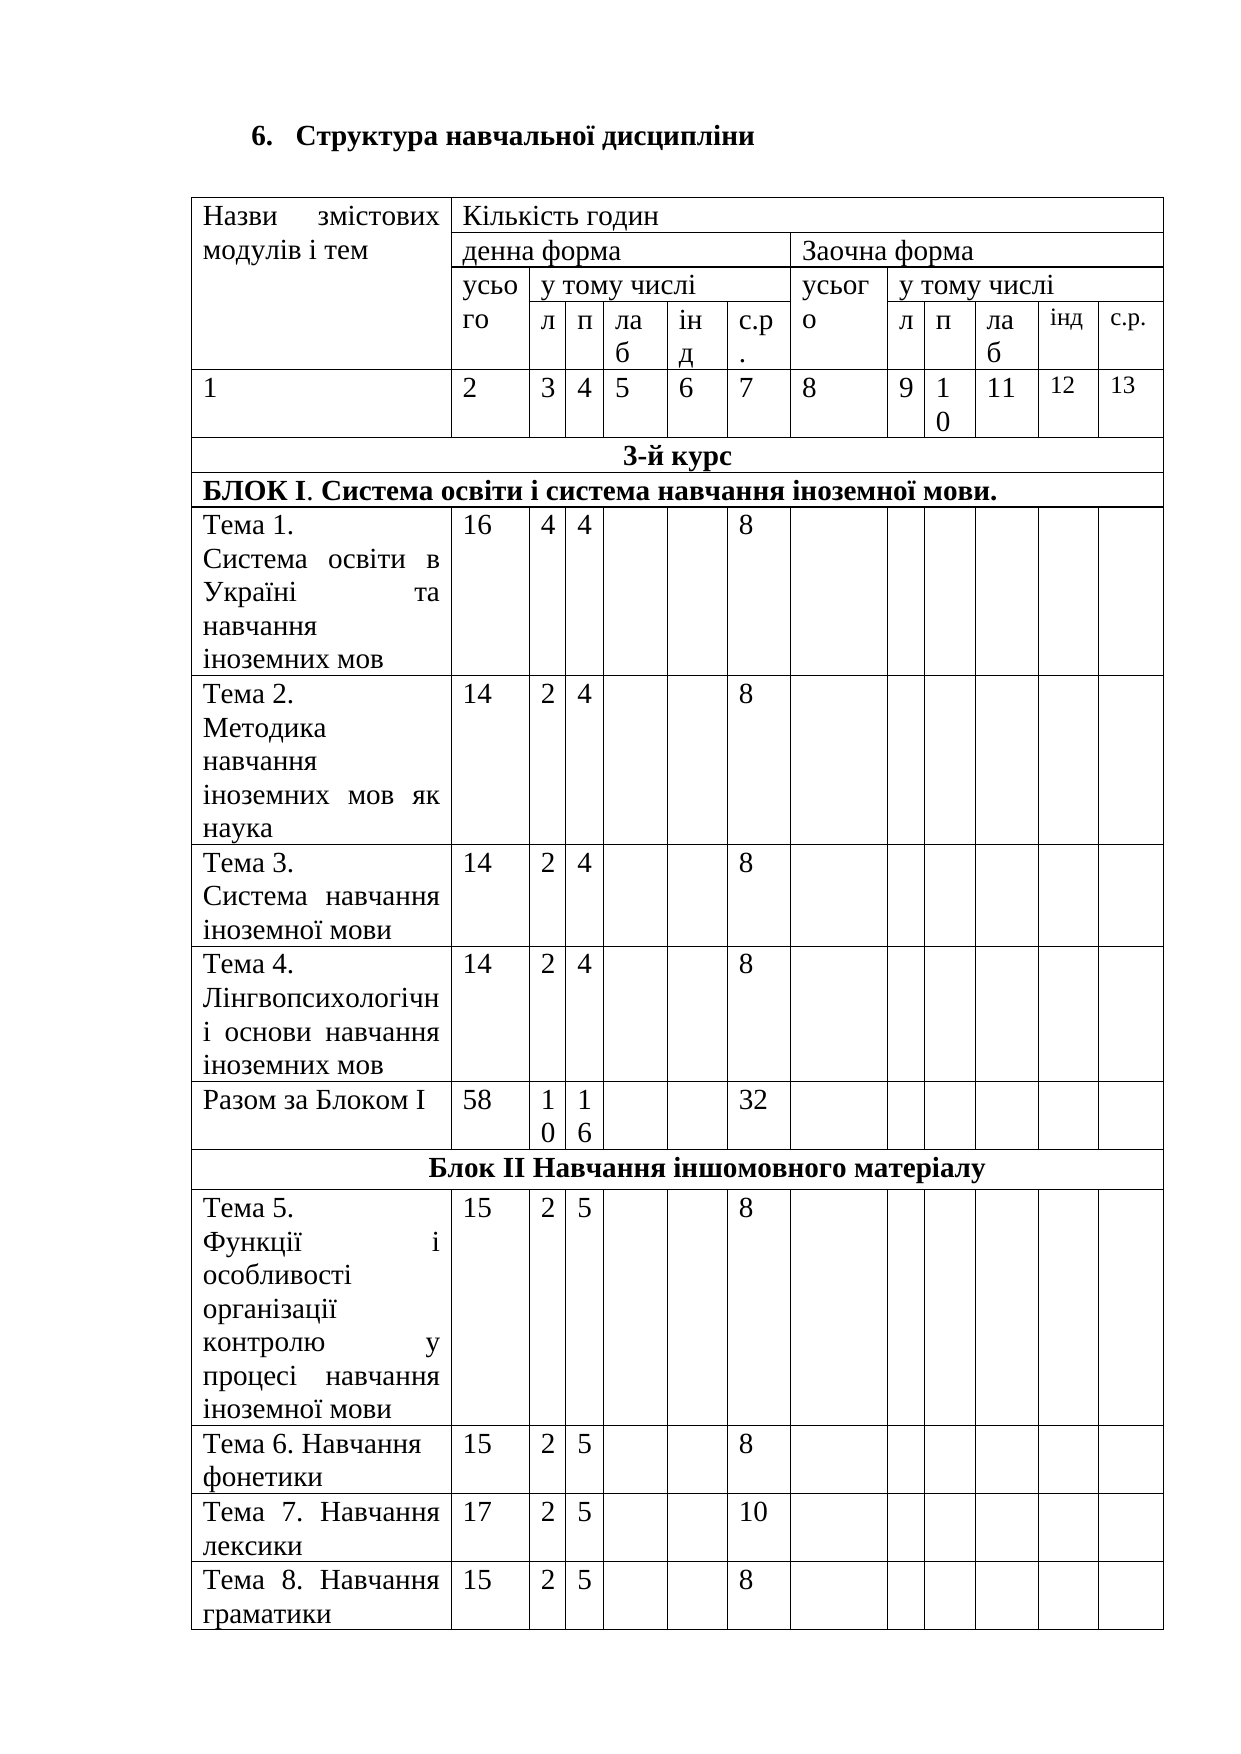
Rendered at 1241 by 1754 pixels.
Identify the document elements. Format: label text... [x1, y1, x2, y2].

table_cell 32 [728, 1082, 790, 1149]
table_cell у тому числі [888, 268, 1163, 301]
table_cell 10 [530, 1082, 565, 1149]
table_cell Блок ІІ Навчання іншомовного матеріалу [192, 1150, 1163, 1189]
table_cell [925, 1190, 975, 1425]
table_cell 2 [530, 845, 565, 946]
table_cell 2 [530, 947, 565, 1081]
table_cell [976, 947, 1038, 1081]
table_cell Тема 5. Функції і особливості організації контролю у процесі навчання іноземної мови [192, 1190, 451, 1425]
table_cell 5 [566, 1562, 603, 1629]
table_cell [604, 1494, 667, 1561]
table_cell [925, 1494, 975, 1561]
table_cell [668, 1426, 727, 1493]
table_cell [925, 1426, 975, 1493]
table_cell 17 [452, 1494, 529, 1561]
table_cell 8 [728, 508, 790, 675]
table_cell 15 [452, 1190, 529, 1425]
table_cell [604, 845, 667, 946]
table_cell 14 [452, 676, 529, 844]
table_cell [1039, 508, 1098, 675]
table_cell [1039, 1082, 1098, 1149]
table_cell [1099, 1494, 1163, 1561]
table_cell 12 [1039, 370, 1098, 437]
table_cell [1099, 1426, 1163, 1493]
table_cell [888, 1494, 924, 1561]
table_cell [1039, 1190, 1098, 1425]
table_cell 15 [452, 1562, 529, 1629]
table_cell 5 [604, 370, 667, 437]
table_cell усього [791, 268, 887, 369]
table_cell 15 [452, 1426, 529, 1493]
table_cell Тема 6. Навчання фонетики [192, 1426, 451, 1493]
table_cell [604, 1562, 667, 1629]
table_cell с.р. [1099, 302, 1163, 369]
table_cell Тема 3. Система навчання іноземної мови [192, 845, 451, 946]
table_cell [791, 1562, 887, 1629]
table_cell лаб [604, 302, 667, 369]
table_cell денна форма [452, 233, 790, 266]
table_cell [668, 1494, 727, 1561]
table_header Назви змістових модулів і тем [192, 198, 451, 369]
table_cell [925, 676, 975, 844]
table_cell 10 [925, 370, 975, 437]
table_cell Тема 4. Лінгвопсихологічні основи навчання іноземних мов [192, 947, 451, 1081]
table_cell [791, 1190, 887, 1425]
table_cell [888, 1082, 924, 1149]
table_cell 2 [530, 676, 565, 844]
table_cell [925, 845, 975, 946]
table_cell 8 [728, 845, 790, 946]
table_cell [976, 1562, 1038, 1629]
table_cell 4 [530, 508, 565, 675]
table_cell [668, 845, 727, 946]
table_cell [791, 676, 887, 844]
table_cell [1099, 1190, 1163, 1425]
table_cell п [925, 302, 975, 369]
table_cell [976, 676, 1038, 844]
table_cell [668, 1082, 727, 1149]
table_cell 7 [728, 370, 790, 437]
table_cell [976, 508, 1038, 675]
table_cell [888, 1190, 924, 1425]
table_cell 2 [530, 1494, 565, 1561]
table_cell у тому числі [530, 268, 790, 301]
table_cell [791, 1082, 887, 1149]
table_cell [668, 676, 727, 844]
table_cell [791, 508, 887, 675]
table_cell [791, 1426, 887, 1493]
table_cell Тема 1. Система освіти в Україні та навчання іноземних мов [192, 508, 451, 675]
table_cell [791, 1494, 887, 1561]
table_cell 11 [976, 370, 1038, 437]
table_cell [976, 1190, 1038, 1425]
table_cell інд [1039, 302, 1098, 369]
table_cell 2 [530, 1190, 565, 1425]
table_cell [791, 947, 887, 1081]
table_cell 16 [452, 508, 529, 675]
table_cell [925, 947, 975, 1081]
table_cell 4 [566, 845, 603, 946]
table_cell 58 [452, 1082, 529, 1149]
table_cell 8 [728, 1426, 790, 1493]
table_header Кількість годин [452, 198, 1163, 232]
table_cell Заочна форма [791, 233, 1163, 266]
table_cell л [888, 302, 924, 369]
table_cell 2 [530, 1562, 565, 1629]
table_cell 4 [566, 370, 603, 437]
table_cell 14 [452, 947, 529, 1081]
table_cell п [566, 302, 603, 369]
table_cell [604, 676, 667, 844]
table_cell [791, 845, 887, 946]
table_cell 14 [452, 845, 529, 946]
table_cell [1039, 1562, 1098, 1629]
table_cell 2 [452, 370, 529, 437]
table_cell 5 [566, 1190, 603, 1425]
table_cell [976, 845, 1038, 946]
table_cell 2 [530, 1426, 565, 1493]
table_cell [1099, 508, 1163, 675]
table_cell [888, 1562, 924, 1629]
table_cell [668, 1562, 727, 1629]
table_cell 8 [728, 947, 790, 1081]
table_cell Разом за Блоком І [192, 1082, 451, 1149]
table_cell [1099, 1082, 1163, 1149]
table_cell [976, 1082, 1038, 1149]
table_cell [925, 1562, 975, 1629]
table_cell Тема 7. Навчання лексики [192, 1494, 451, 1561]
table_cell 8 [728, 676, 790, 844]
table_cell [1099, 1562, 1163, 1629]
table_cell 9 [888, 370, 924, 437]
table_cell [888, 845, 924, 946]
table_cell 8 [728, 1190, 790, 1425]
table_cell [888, 676, 924, 844]
table_cell Тема 2. Методика навчання іноземних мов як наука [192, 676, 451, 844]
table_cell [925, 1082, 975, 1149]
table_cell [1099, 947, 1163, 1081]
table_cell 10 [728, 1494, 790, 1561]
table_cell [668, 508, 727, 675]
table_cell [925, 508, 975, 675]
table_cell 13 [1099, 370, 1163, 437]
table_cell 5 [566, 1494, 603, 1561]
table_cell л [530, 302, 565, 369]
table_cell 6 [668, 370, 727, 437]
table_cell [1039, 845, 1098, 946]
table_cell [1039, 1426, 1098, 1493]
table_cell [604, 508, 667, 675]
table_cell 3-й курс [192, 438, 1163, 472]
table_cell 8 [791, 370, 887, 437]
table_cell інд [668, 302, 727, 369]
table_cell 4 [566, 676, 603, 844]
table_cell [1039, 676, 1098, 844]
table_cell 3 [530, 370, 565, 437]
table_cell [668, 947, 727, 1081]
table_cell с.р. [728, 302, 790, 369]
table_cell [1039, 947, 1098, 1081]
table_cell [668, 1190, 727, 1425]
table_cell [604, 1426, 667, 1493]
table_cell Тема 8. Навчання граматики [192, 1562, 451, 1629]
table_cell 4 [566, 947, 603, 1081]
table_cell лаб [976, 302, 1038, 369]
table_cell 4 [566, 508, 603, 675]
table_cell [976, 1494, 1038, 1561]
table_cell [976, 1426, 1038, 1493]
table_cell [888, 508, 924, 675]
table_cell [888, 947, 924, 1081]
table_cell усього [452, 268, 529, 369]
table_cell [604, 1082, 667, 1149]
list Структура навчальної дисципліни [177, 118, 1152, 152]
table_cell [1099, 676, 1163, 844]
table_cell [604, 947, 667, 1081]
table_cell [1099, 845, 1163, 946]
table_cell БЛОК І. Система освіти і система навчання іноземної мови. [192, 473, 1163, 506]
table_cell 1 [192, 370, 451, 437]
table_cell 8 [728, 1562, 790, 1629]
table_cell 16 [566, 1082, 603, 1149]
table_cell [604, 1190, 667, 1425]
table_cell 5 [566, 1426, 603, 1493]
table_cell [1039, 1494, 1098, 1561]
table_cell [888, 1426, 924, 1493]
